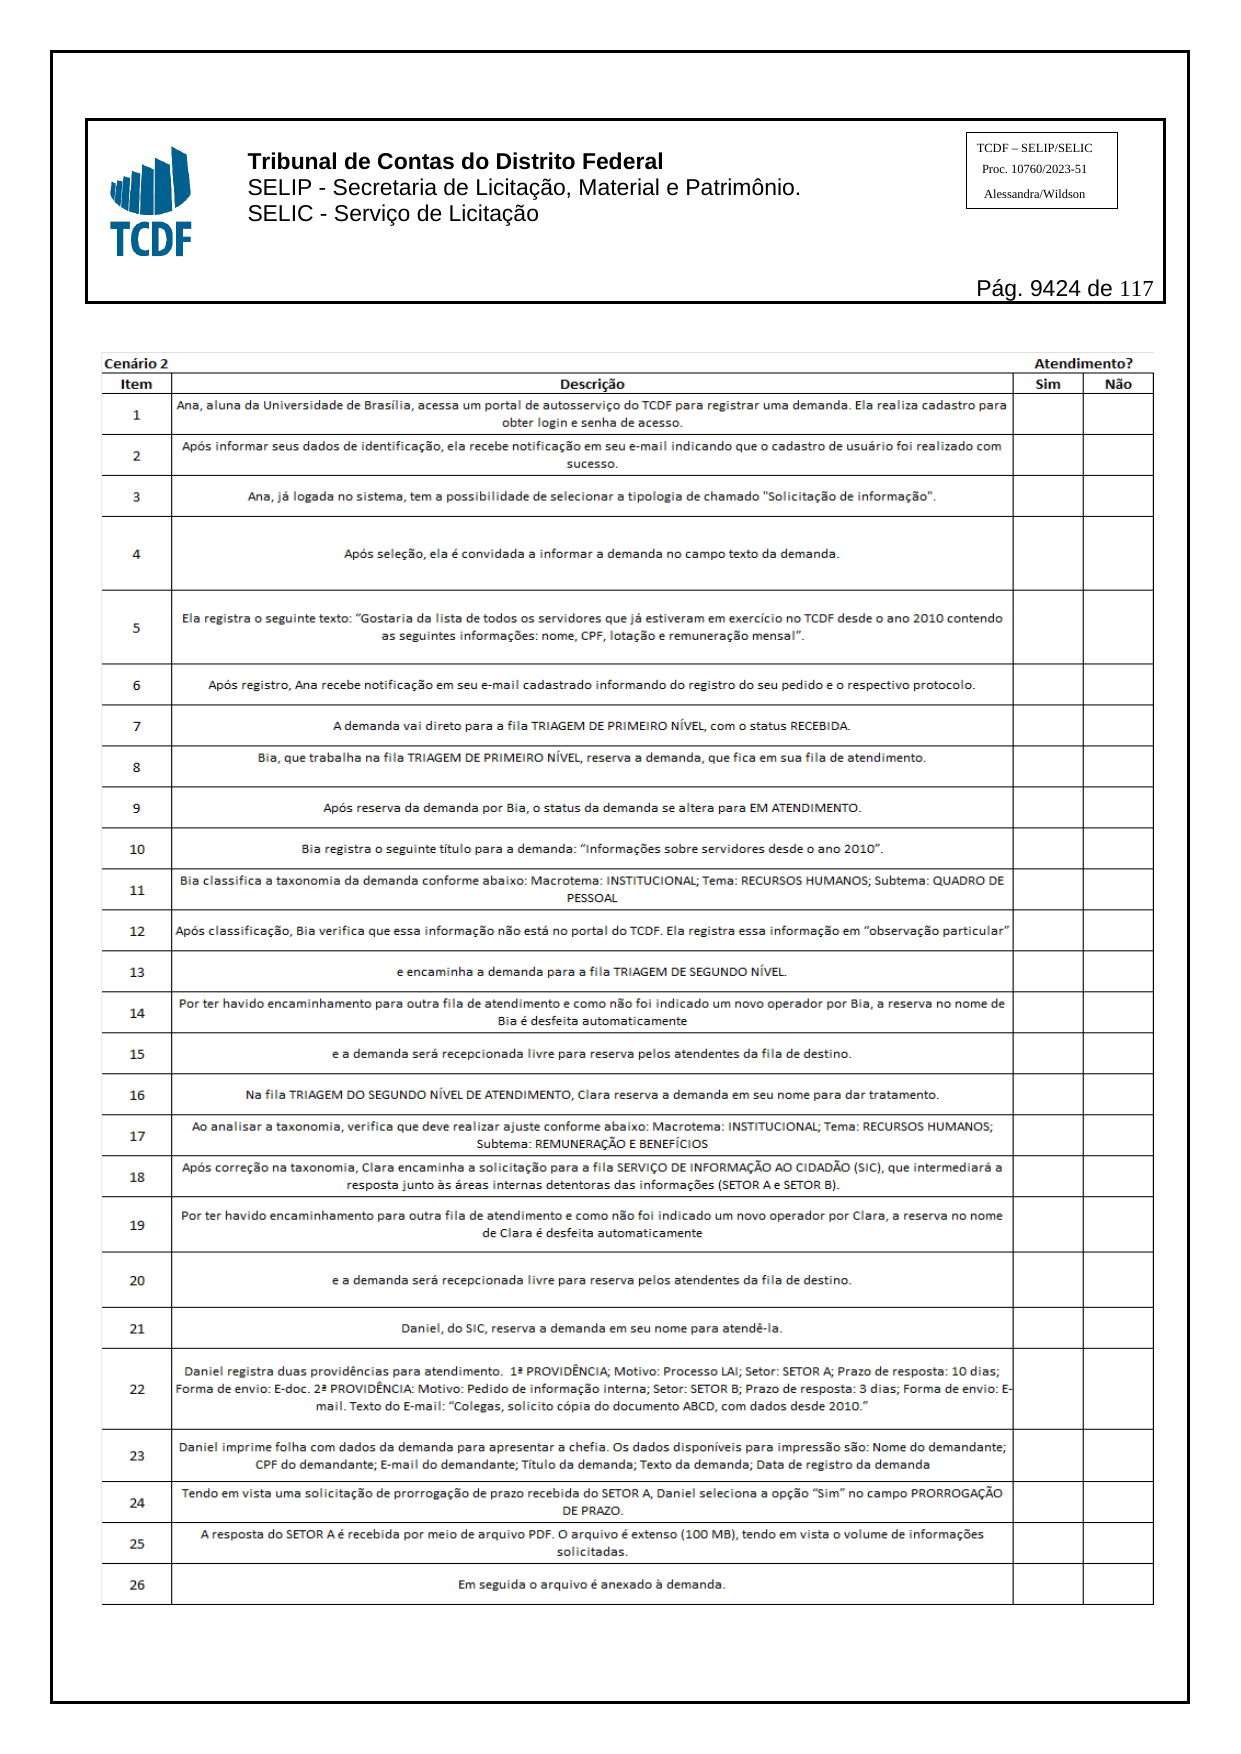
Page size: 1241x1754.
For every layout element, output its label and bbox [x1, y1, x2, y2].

picture [101, 352, 1154, 1605]
picture [95, 143, 206, 259]
